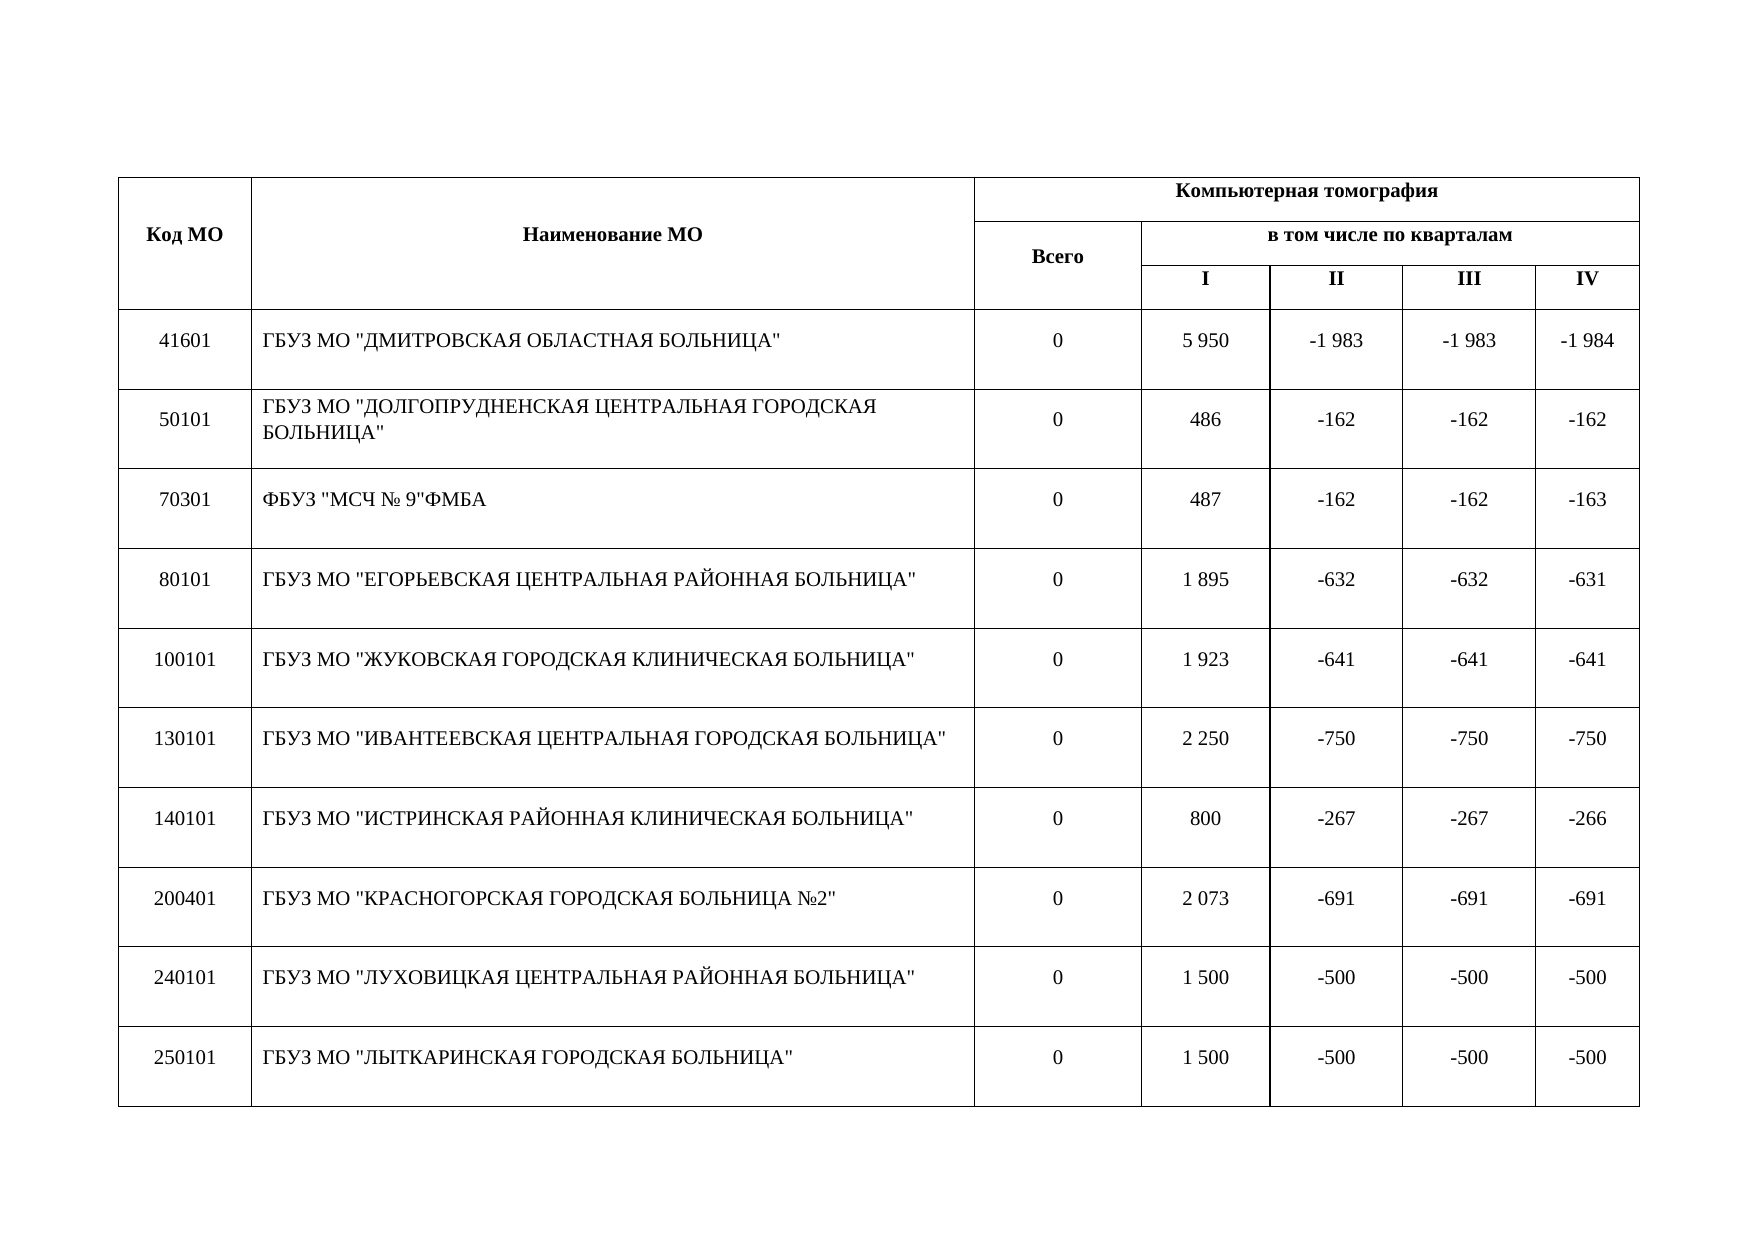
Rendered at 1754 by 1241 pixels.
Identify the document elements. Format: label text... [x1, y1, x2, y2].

table_cell 0 [975, 788, 1141, 867]
table_cell ГБУЗ МО "ДОЛГОПРУДНЕНСКАЯ ЦЕНТРАЛЬНАЯ ГОРОДСКАЯ БОЛЬНИЦА" [252, 390, 974, 468]
table_cell ГБУЗ МО "КРАСНОГОРСКАЯ ГОРОДСКАЯ БОЛЬНИЦА №2" [252, 868, 974, 946]
table_cell 240101 [119, 947, 251, 1026]
table_cell ГБУЗ МО "ИВАНТЕЕВСКАЯ ЦЕНТРАЛЬНАЯ ГОРОДСКАЯ БОЛЬНИЦА" [252, 708, 974, 787]
table_cell -500 [1403, 947, 1535, 1026]
table_cell ГБУЗ МО "ЛУХОВИЦКАЯ ЦЕНТРАЛЬНАЯ РАЙОННАЯ БОЛЬНИЦА" [252, 947, 974, 1026]
table_header Компьютерная томография [975, 178, 1639, 221]
table_cell 1 895 [1142, 549, 1269, 627]
table_cell 50101 [119, 390, 251, 468]
table_cell -162 [1271, 469, 1402, 548]
table_cell 2 250 [1142, 708, 1269, 787]
table_cell 0 [975, 868, 1141, 946]
table_cell -632 [1271, 549, 1402, 627]
table_cell ГБУЗ МО "ИСТРИНСКАЯ РАЙОННАЯ КЛИНИЧЕСКАЯ БОЛЬНИЦА" [252, 788, 974, 867]
table_cell 130101 [119, 708, 251, 787]
table_cell -691 [1536, 868, 1639, 946]
table_cell -631 [1536, 549, 1639, 627]
table_cell II [1271, 266, 1402, 309]
table_cell -163 [1536, 469, 1639, 548]
table_cell 2 073 [1142, 868, 1269, 946]
table_cell 487 [1142, 469, 1269, 548]
table_cell -500 [1271, 1027, 1402, 1106]
table_cell -641 [1536, 629, 1639, 707]
table_cell -750 [1536, 708, 1639, 787]
table_cell 0 [975, 549, 1141, 627]
table_cell -500 [1536, 1027, 1639, 1106]
table_cell 486 [1142, 390, 1269, 468]
table_cell ГБУЗ МО "ДМИТРОВСКАЯ ОБЛАСТНАЯ БОЛЬНИЦА" [252, 310, 974, 388]
table_cell 0 [975, 947, 1141, 1026]
table_cell 1 500 [1142, 947, 1269, 1026]
table_cell ФБУЗ "МСЧ № 9"ФМБА [252, 469, 974, 548]
table_cell 140101 [119, 788, 251, 867]
table_cell -500 [1271, 947, 1402, 1026]
table_cell -632 [1403, 549, 1535, 627]
table_cell -750 [1271, 708, 1402, 787]
table_cell в том числе по кварталам [1142, 222, 1639, 265]
table_cell -641 [1403, 629, 1535, 707]
table_cell -500 [1536, 947, 1639, 1026]
table_cell Всего [975, 222, 1141, 309]
table_cell 5 950 [1142, 310, 1269, 388]
table_cell 41601 [119, 310, 251, 388]
table_cell -162 [1403, 390, 1535, 468]
table_cell 200401 [119, 868, 251, 946]
table_cell -1 984 [1536, 310, 1639, 388]
table_cell 0 [975, 708, 1141, 787]
table_cell -641 [1271, 629, 1402, 707]
table_cell 0 [975, 469, 1141, 548]
table_cell -691 [1271, 868, 1402, 946]
table_cell -162 [1403, 469, 1535, 548]
table_cell 1 923 [1142, 629, 1269, 707]
table_cell IV [1536, 266, 1639, 309]
table_cell -266 [1536, 788, 1639, 867]
table_cell ГБУЗ МО "ЕГОРЬЕВСКАЯ ЦЕНТРАЛЬНАЯ РАЙОННАЯ БОЛЬНИЦА" [252, 549, 974, 627]
table_cell 0 [975, 310, 1141, 388]
table_cell 1 500 [1142, 1027, 1269, 1106]
table_cell ГБУЗ МО "ЖУКОВСКАЯ ГОРОДСКАЯ КЛИНИЧЕСКАЯ БОЛЬНИЦА" [252, 629, 974, 707]
table_cell 0 [975, 390, 1141, 468]
table_cell -1 983 [1271, 310, 1402, 388]
table_cell ГБУЗ МО "ЛЫТКАРИНСКАЯ ГОРОДСКАЯ БОЛЬНИЦА" [252, 1027, 974, 1106]
table_cell 250101 [119, 1027, 251, 1106]
table_cell 80101 [119, 549, 251, 627]
table_cell -1 983 [1403, 310, 1535, 388]
table_cell 0 [975, 629, 1141, 707]
table_header Код МО [119, 178, 251, 309]
table_cell -162 [1271, 390, 1402, 468]
table_cell -162 [1536, 390, 1639, 468]
table_cell III [1403, 266, 1535, 309]
table_cell 800 [1142, 788, 1269, 867]
table_cell -500 [1403, 1027, 1535, 1106]
table_cell -267 [1403, 788, 1535, 867]
table_cell 70301 [119, 469, 251, 548]
table_header Наименование МО [252, 178, 974, 309]
table_cell -267 [1271, 788, 1402, 867]
table_cell -750 [1403, 708, 1535, 787]
table_cell 100101 [119, 629, 251, 707]
table_cell I [1142, 266, 1269, 309]
table_cell 0 [975, 1027, 1141, 1106]
table_cell -691 [1403, 868, 1535, 946]
